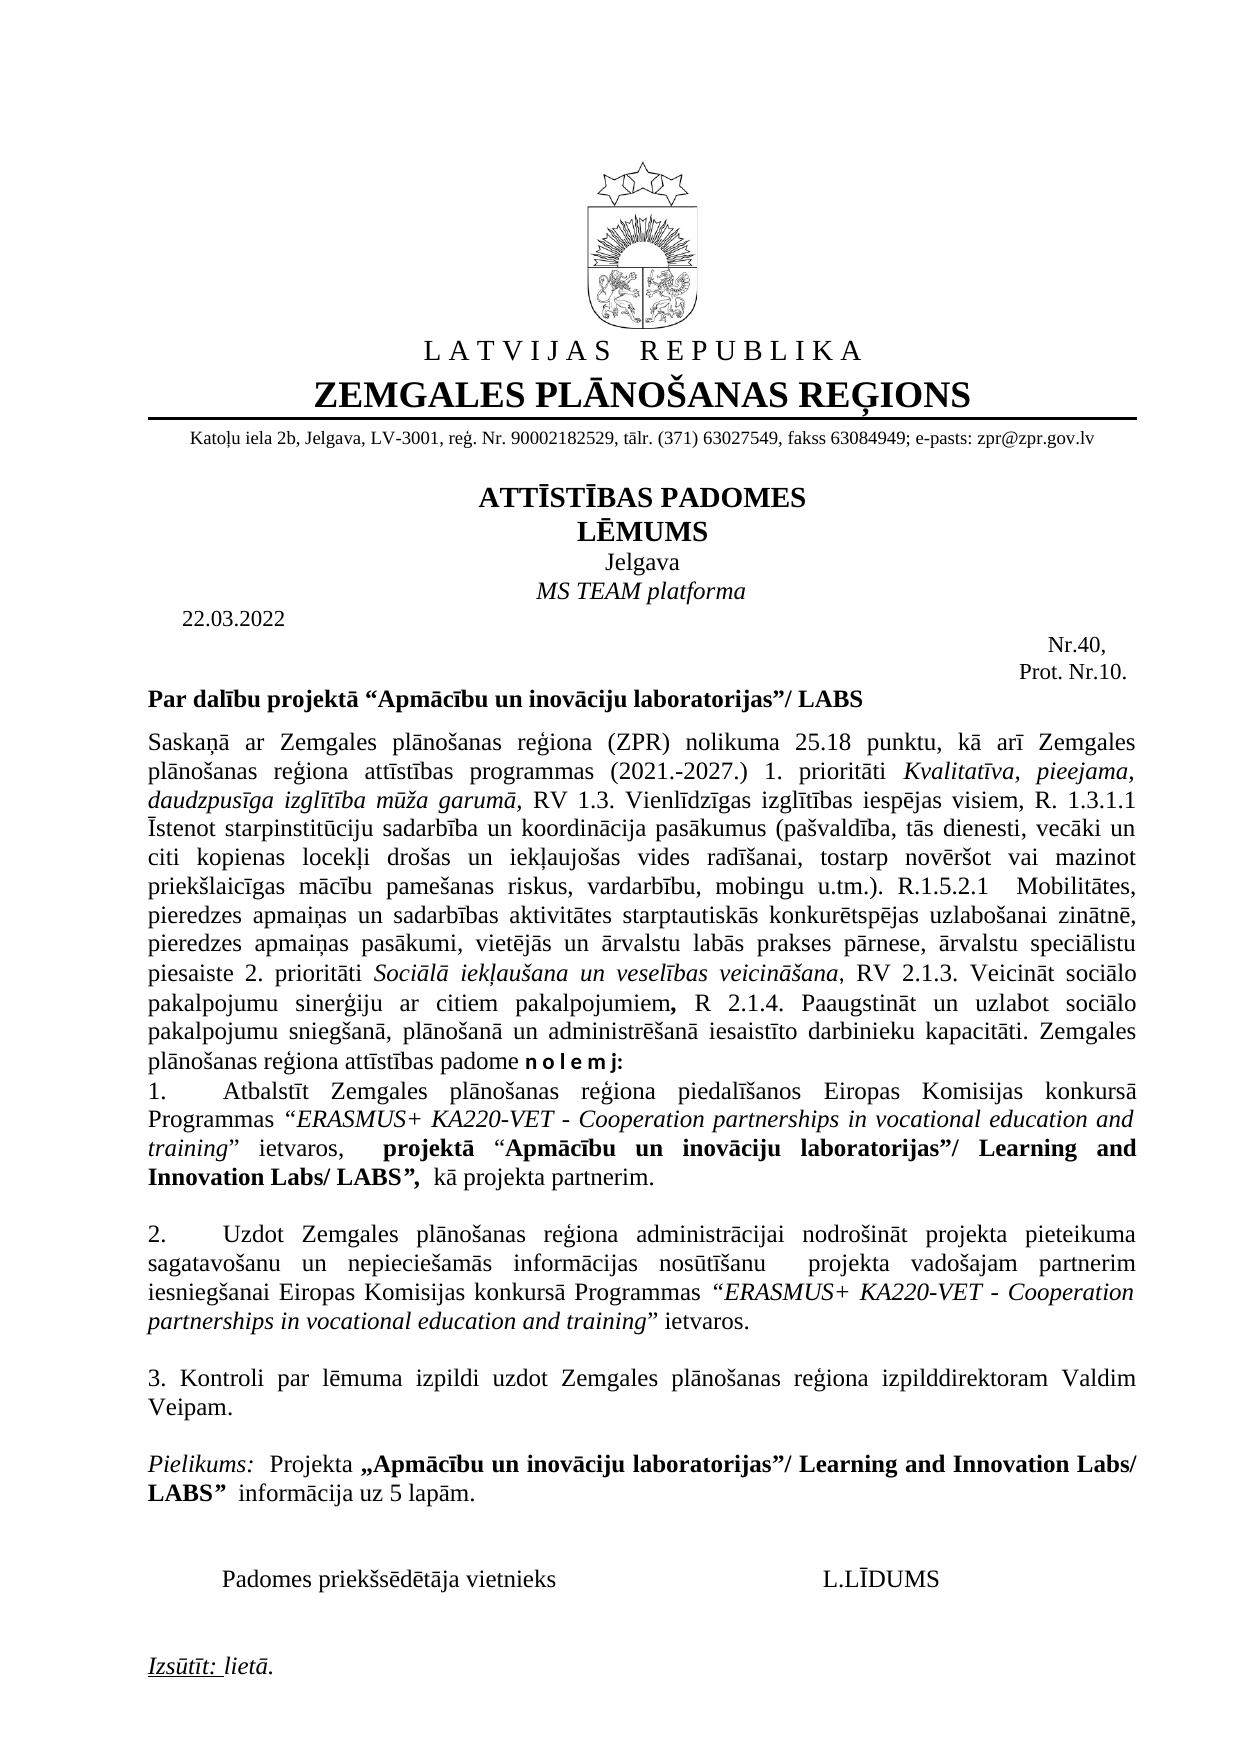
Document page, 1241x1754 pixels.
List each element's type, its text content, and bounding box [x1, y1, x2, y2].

text Pielikums: Projekta „Apmācību un inovāciju laboratorijas”/ Learning and Innovation Labs/ LABS” informācija uz 5 lapām. [148, 1449, 1137, 1507]
text 1. Atbalstīt Zemgales plānošanas reģiona piedalīšanos Eiropas Komisijas konkursā Programmas “ERASMUS+ KA220-VET - Cooperation partnerships in vocational education and training” ietvaros, projektā “Apmācību un inovāciju laboratorijas”/ Learning and Innovation Labs/ LABS”, kā projekta partnerim. [148, 1076, 1137, 1191]
text LĒMUMS [148, 514, 1137, 547]
text Par dalību projektā “Apmācību un inovāciju laboratorijas”/ LABS [148, 684, 1137, 713]
text 2. Uzdot Zemgales plānošanas reģiona administrācijai nodrošināt projekta pieteikuma sagatavošanu un nepieciešamās informācijas nosūtīšanu projekta vadošajam partnerim iesniegšanai Eiropas Komisijas konkursā Programmas “ERASMUS+ KA220-VET - Cooperation partnerships in vocational education and training” ietvaros. [148, 1219, 1137, 1334]
text 22.03.2022 [148, 605, 1137, 631]
text Prot. Nr.10. [1019, 658, 1137, 684]
text ATTĪSTĪBAS PADOMES [148, 480, 1137, 514]
picture [587, 161, 698, 329]
text Izsūtīt: lietā. [148, 1651, 1137, 1679]
subtitle MS TEAM platforma [148, 576, 1137, 605]
text Nr.40, [1019, 631, 1137, 658]
text Saskaņā ar Zemgales plānošanas reģiona (ZPR) nolikuma 25.18 punktu, kā arī Zemgales plānošanas reģiona attīstības programmas (2021.-2027.) 1. prioritāti Kvalitatīva, pieejama, daudzpusīga izglītība mūža garumā, RV 1.3. Vienlīdzīgas izglītības iespējas visiem, R. 1.3.1.1 Īstenot starpinstitūciju sadarbība un koordinācija pasākumus (pašvaldība, tās dienesti, vecāki un citi kopienas locekļi drošas un iekļaujošas vides radīšanai, tostarp novēršot vai mazinot priekšlaicīgas mācību pamešanas riskus, vardarbību, mobingu u.tm.). R.1.5.2.1 Mobilitātes, pieredzes apmaiņas un sadarbības aktivitātes starptautiskās konkurētspējas uzlabošanai zinātnē, pieredzes apmaiņas pasākumi, vietējās un ārvalstu labās prakses pārnese, ārvalstu speciālistu piesaiste 2. prioritāti Sociālā iekļaušana un veselības veicināšana, RV 2.1.3. Veicināt sociālo pakalpojumu sinerģiju ar citiem pakalpojumiem, R 2.1.4. Paaugstināt un uzlabot sociālo pakalpojumu sniegšanā, plānošanā un administrēšanā iesaistīto darbinieku kapacitāti. Zemgales plānošanas reģiona attīstības padome n o l e m j: [148, 727, 1137, 1076]
text ZEMGALES PLĀNOŠANAS REĢIONS [148, 372, 1137, 417]
text Katoļu iela 2b, Jelgava, LV-3001, reģ. Nr. 90002182529, tālr. (371) 63027549, fakss 63084949; e-pasts: zpr@zpr.gov.lv [148, 427, 1137, 448]
text 3. Kontroli par lēmuma izpildi uzdot Zemgales plānošanas reģiona izpilddirektoram Valdim Veipam. [148, 1363, 1137, 1421]
text L A T V I J A S R E P U B L I K A [148, 333, 1137, 367]
text Jelgava [148, 547, 1137, 576]
text Padomes priekšsēdētāja vietnieks L.LĪDUMS [148, 1564, 1137, 1593]
